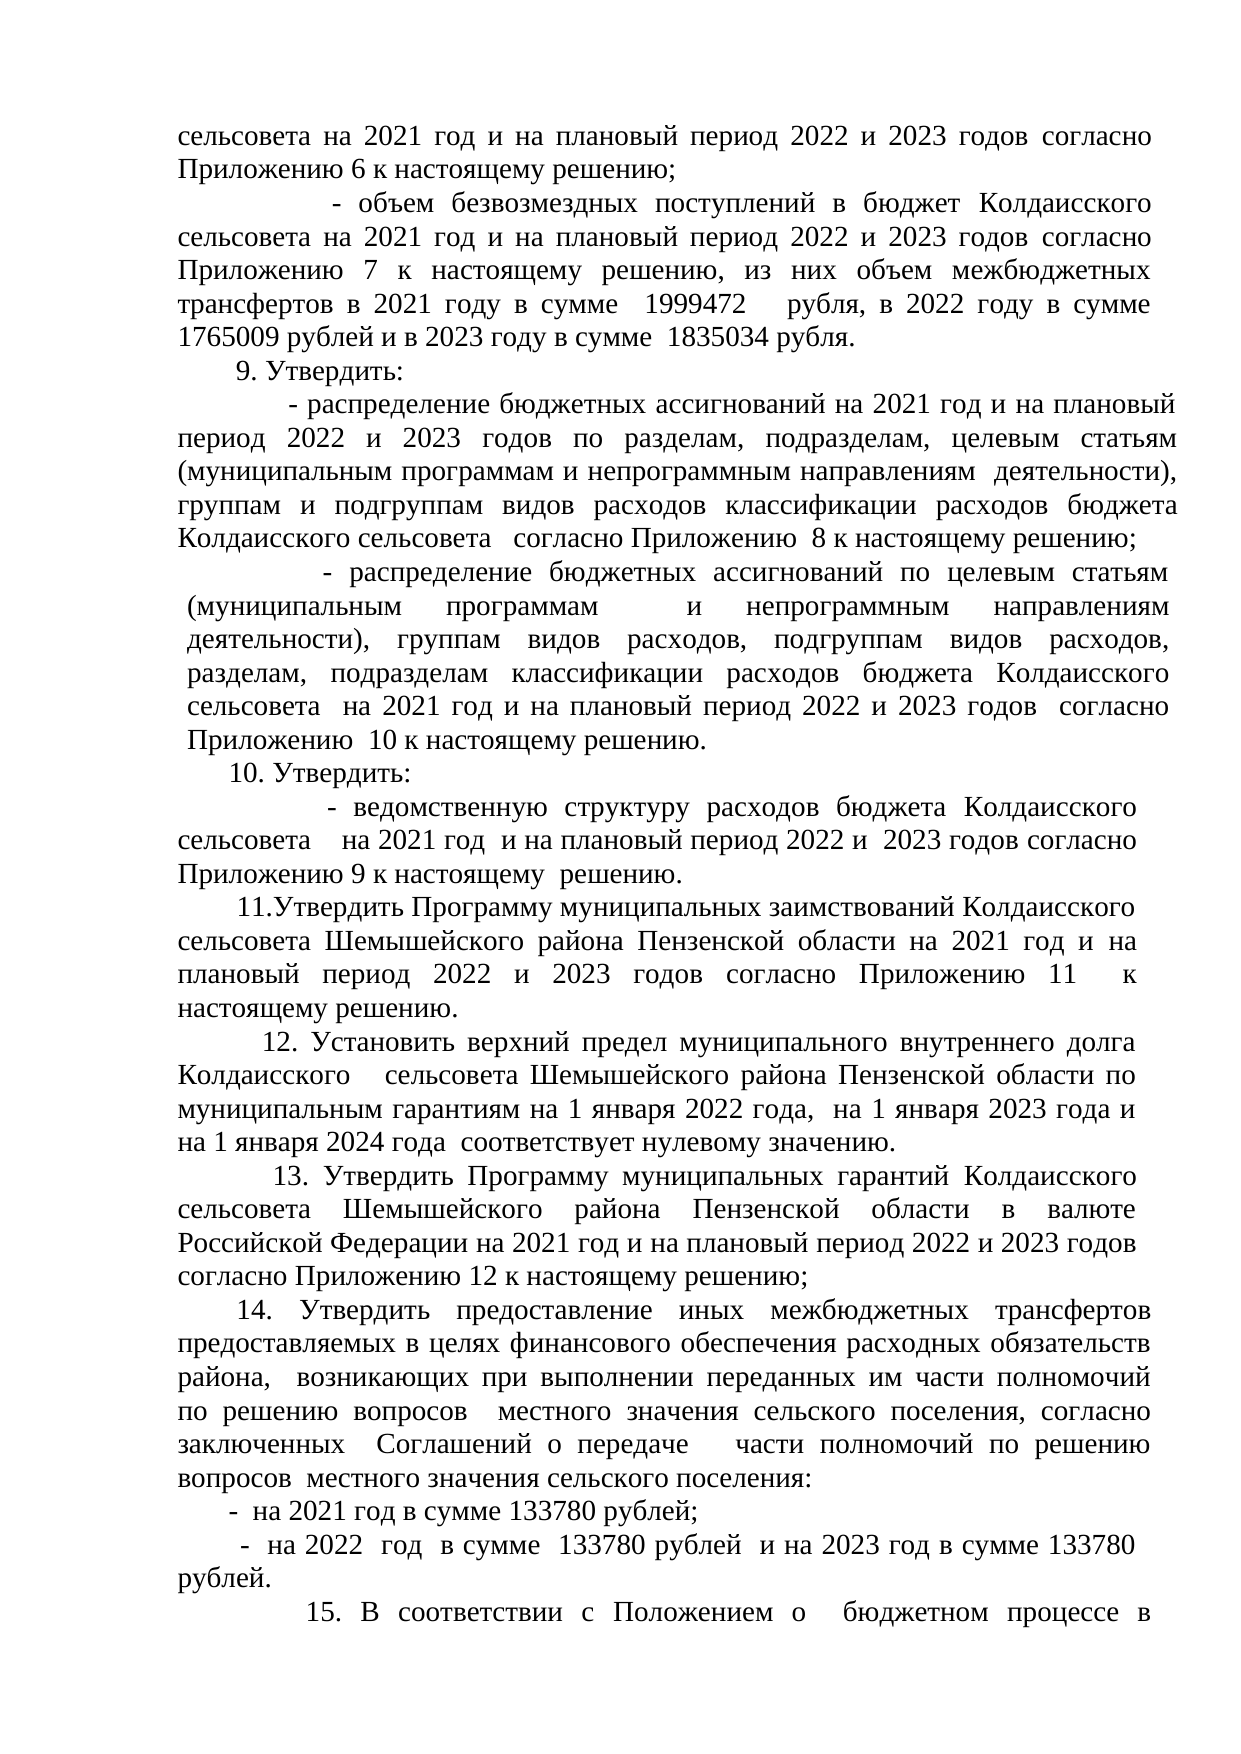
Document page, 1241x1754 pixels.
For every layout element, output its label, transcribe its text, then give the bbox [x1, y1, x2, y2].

text 14. Утвердить предоставление иных межбюджетных трансфертов предоставляемых в целях финансового обеспечения расходных обязательств района, возникающих при выполнении переданных им части полномочий по решению вопросов местного значения сельского поселения, согласно заключенных Соглашений о передаче части полномочий по решению вопросов местного значения сельского поселения: [177, 1292, 1152, 1493]
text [177, 118, 1152, 185]
text 12. Установить верхний предел муниципального внутреннего долга Колдаисского сельсовета Шемышейского района Пензенской области по муниципальным гарантиям на 1 января 2022 года, на 1 января 2023 года и на 1 января 2024 года соответствует нулевому значению. [177, 1024, 1137, 1158]
text 9. Утвердить: [177, 353, 1152, 386]
text - объем безвозмездных поступлений в бюджет Колдаисского сельсовета на 2021 год и на плановый период 2022 и 2023 годов согласно Приложению 7 к настоящему решению, из них объем межбюджетных трансфертов в 2021 году в сумме 1999472 рубля, в 2022 году в сумме 1765009 рублей и в 2023 году в сумме 1835034 рубля. [177, 185, 1152, 353]
text 11.Утвердить Программу муниципальных заимствований Колдаисского сельсовета Шемышейского района Пензенской области на 2021 год и на плановый период 2022 и 2023 годов согласно Приложению 11 к настоящему решению. [177, 889, 1137, 1024]
text - ведомственную структуру расходов бюджета Колдаисского сельсовета на 2021 год и на плановый период 2022 и 2023 годов согласно Приложению 9 к настоящему решению. [177, 789, 1137, 889]
text - на 2022 год в сумме 133780 рублей и на 2023 год в сумме 133780 рублей. [177, 1527, 1137, 1594]
text 10. Утвердить: [177, 755, 1137, 789]
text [177, 1594, 1152, 1627]
table_cell - распределение бюджетных ассигнований по целевым статьям (муниципальным программам и непрограммным направлениям деятельности), группам видов расходов, подгруппам видов расходов, разделам, подразделам классификации расходов бюджета Колдаисского сельсовета на 2021 год и на плановый период 2022 и 2023 годов согласно Приложению 10 к настоящему решению. [176, 554, 1211, 755]
text 13. Утвердить Программу муниципальных гарантий Колдаисского сельсовета Шемышейского района Пензенской области в валюте Российской Федерации на 2021 год и на плановый период 2022 и 2023 годов согласно Приложению 12 к настоящему решению; [177, 1158, 1137, 1292]
text - на 2021 год в сумме 133780 рублей; [177, 1493, 1137, 1527]
table_header - распределение бюджетных ассигнований на 2021 год и на плановый период 2022 и 2023 годов по разделам, подразделам, целевым статьям (муниципальным программам и непрограммным направлениям деятельности), группам и подгруппам видов расходов классификации расходов бюджета Колдаисского сельсовета согласно Приложению 8 к настоящему решению; [174, 386, 1181, 554]
